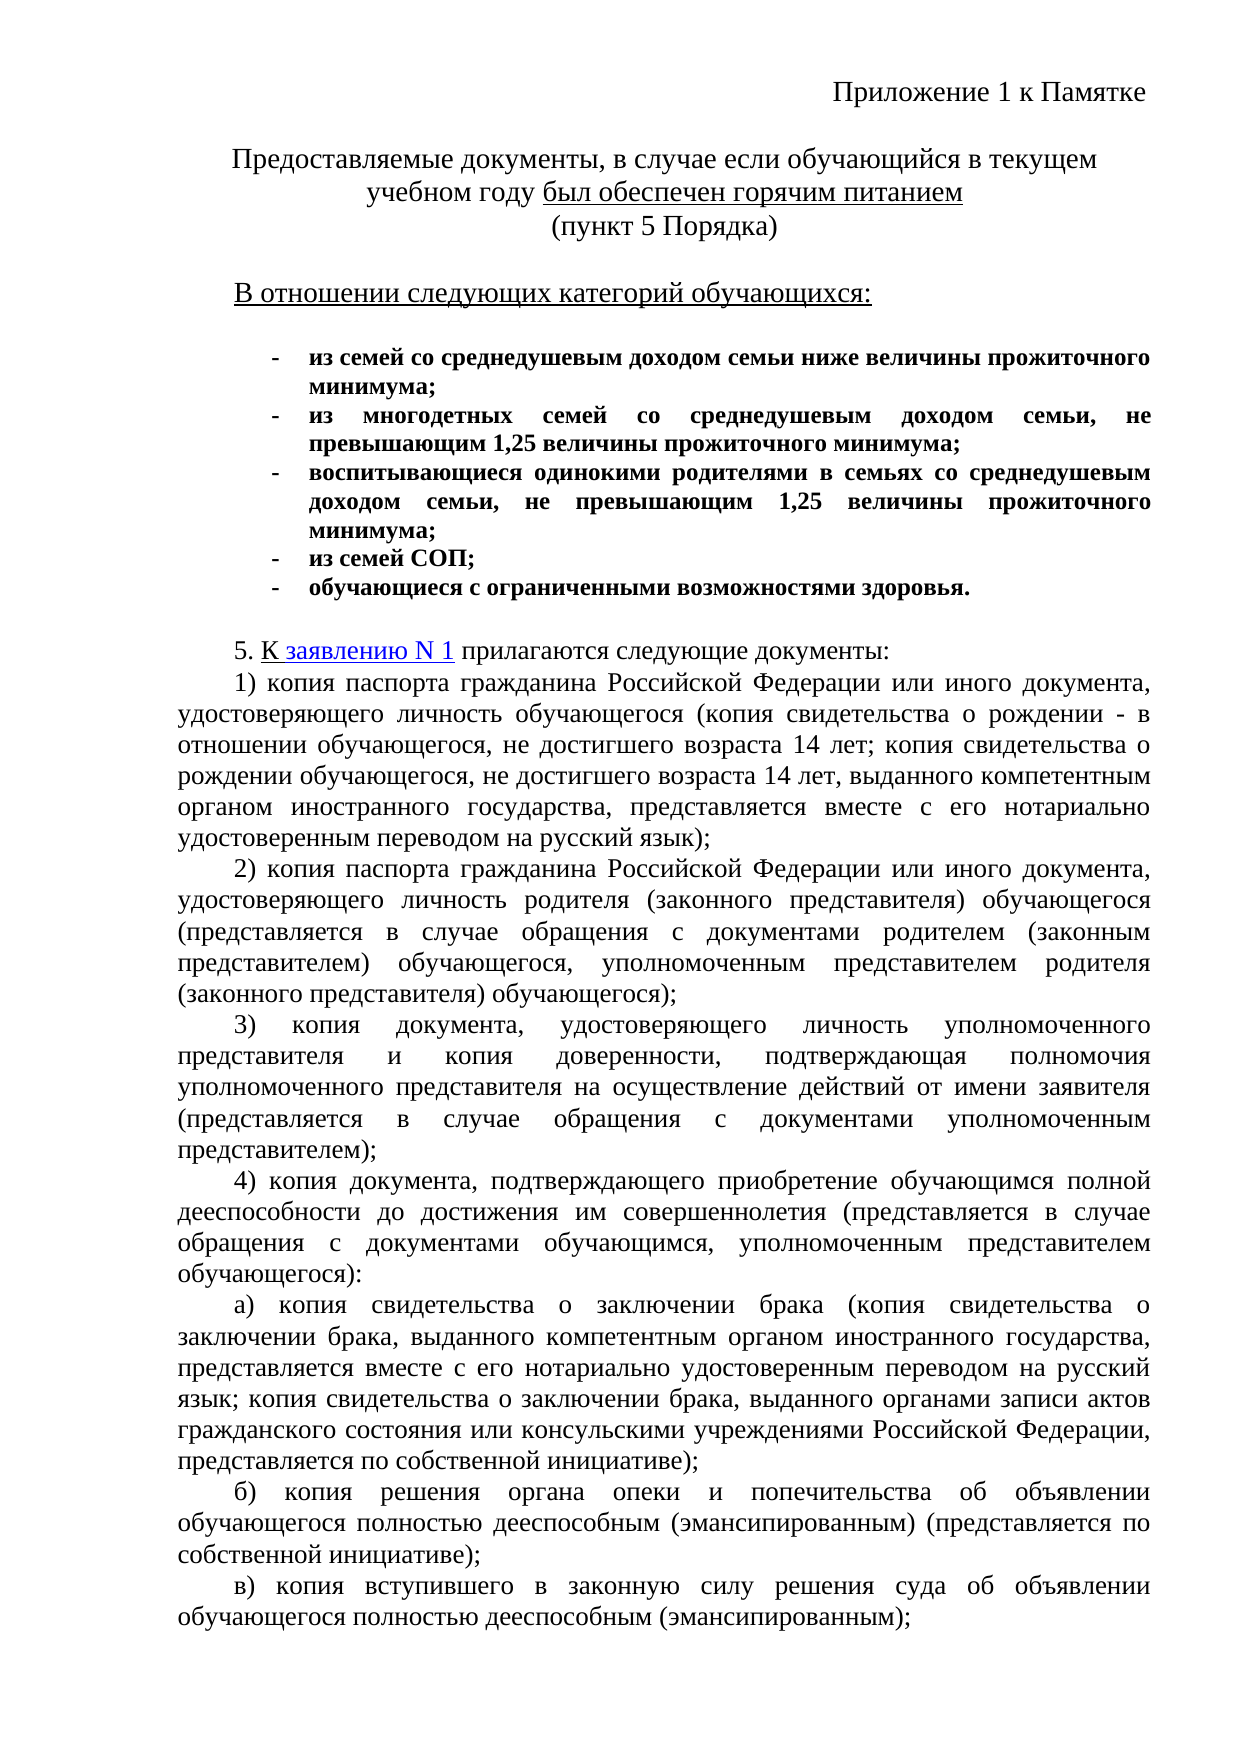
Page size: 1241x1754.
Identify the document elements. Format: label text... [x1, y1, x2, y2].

list из семей со среднедушевым доходом семьи ниже величины прожиточного минимума; [271, 342, 1152, 400]
text 4) копия документа, подтверждающего приобретение обучающимся полной дееспособности до достижения им совершеннолетия (представляется в случае обращения с документами обучающимся, уполномоченным представителем обучающегося): [177, 1164, 1152, 1288]
text (пункт 5 Порядка) [177, 208, 1152, 242]
text 2) копия паспорта гражданина Российской Федерации или иного документа, удостоверяющего личность родителя (законного представителя) обучающегося (представляется в случае обращения с документами родителем (законным представителем) обучающегося, уполномоченным представителем родителя (законного представителя) обучающегося); [177, 852, 1152, 1008]
list обучающиеся с ограниченными возможностями здоровья. [271, 572, 1152, 601]
text Предоставляемые документы, в случае если обучающийся в текущем учебном году был обеспечен горячим питанием [177, 141, 1152, 208]
text Приложение 1 к Памятке [177, 74, 1152, 107]
text 3) копия документа, удостоверяющего личность уполномоченного представителя и копия доверенности, подтверждающая полномочия уполномоченного представителя на осуществление действий от имени заявителя (представляется в случае обращения с документами уполномоченным представителем); [177, 1008, 1152, 1164]
list из многодетных семей со среднедушевым доходом семьи, не превышающим 1,25 величины прожиточного минимума; [271, 400, 1152, 457]
text В отношении следующих категорий обучающихся: [177, 275, 1152, 309]
text б) копия решения органа опеки и попечительства об объявлении обучающегося полностью дееспособным (эмансипированным) (представляется по собственной инициативе); [177, 1475, 1152, 1569]
text в) копия вступившего в законную силу решения суда об объявлении обучающегося полностью дееспособным (эмансипированным); [177, 1569, 1152, 1631]
text 5. К заявлению N 1 прилагаются следующие документы: [177, 634, 1152, 666]
text 1) копия паспорта гражданина Российской Федерации или иного документа, удостоверяющего личность обучающегося (копия свидетельства о рождении - в отношении обучающегося, не достигшего возраста 14 лет; копия свидетельства о рождении обучающегося, не достигшего возраста 14 лет, выданного компетентным органом иностранного государства, представляется вместе с его нотариально удостоверенным переводом на русский язык); [177, 666, 1152, 852]
list воспитывающиеся одинокими родителями в семьях со среднедушевым доходом семьи, не превышающим 1,25 величины прожиточного минимума; [271, 457, 1152, 543]
text а) копия свидетельства о заключении брака (копия свидетельства о заключении брака, выданного компетентным органом иностранного государства, представляется вместе с его нотариально удостоверенным переводом на русский язык; копия свидетельства о заключении брака, выданного органами записи актов гражданского состояния или консульскими учреждениями Российской Федерации, представляется по собственной инициативе); [177, 1288, 1152, 1475]
list из семей СОП; [271, 543, 1152, 572]
